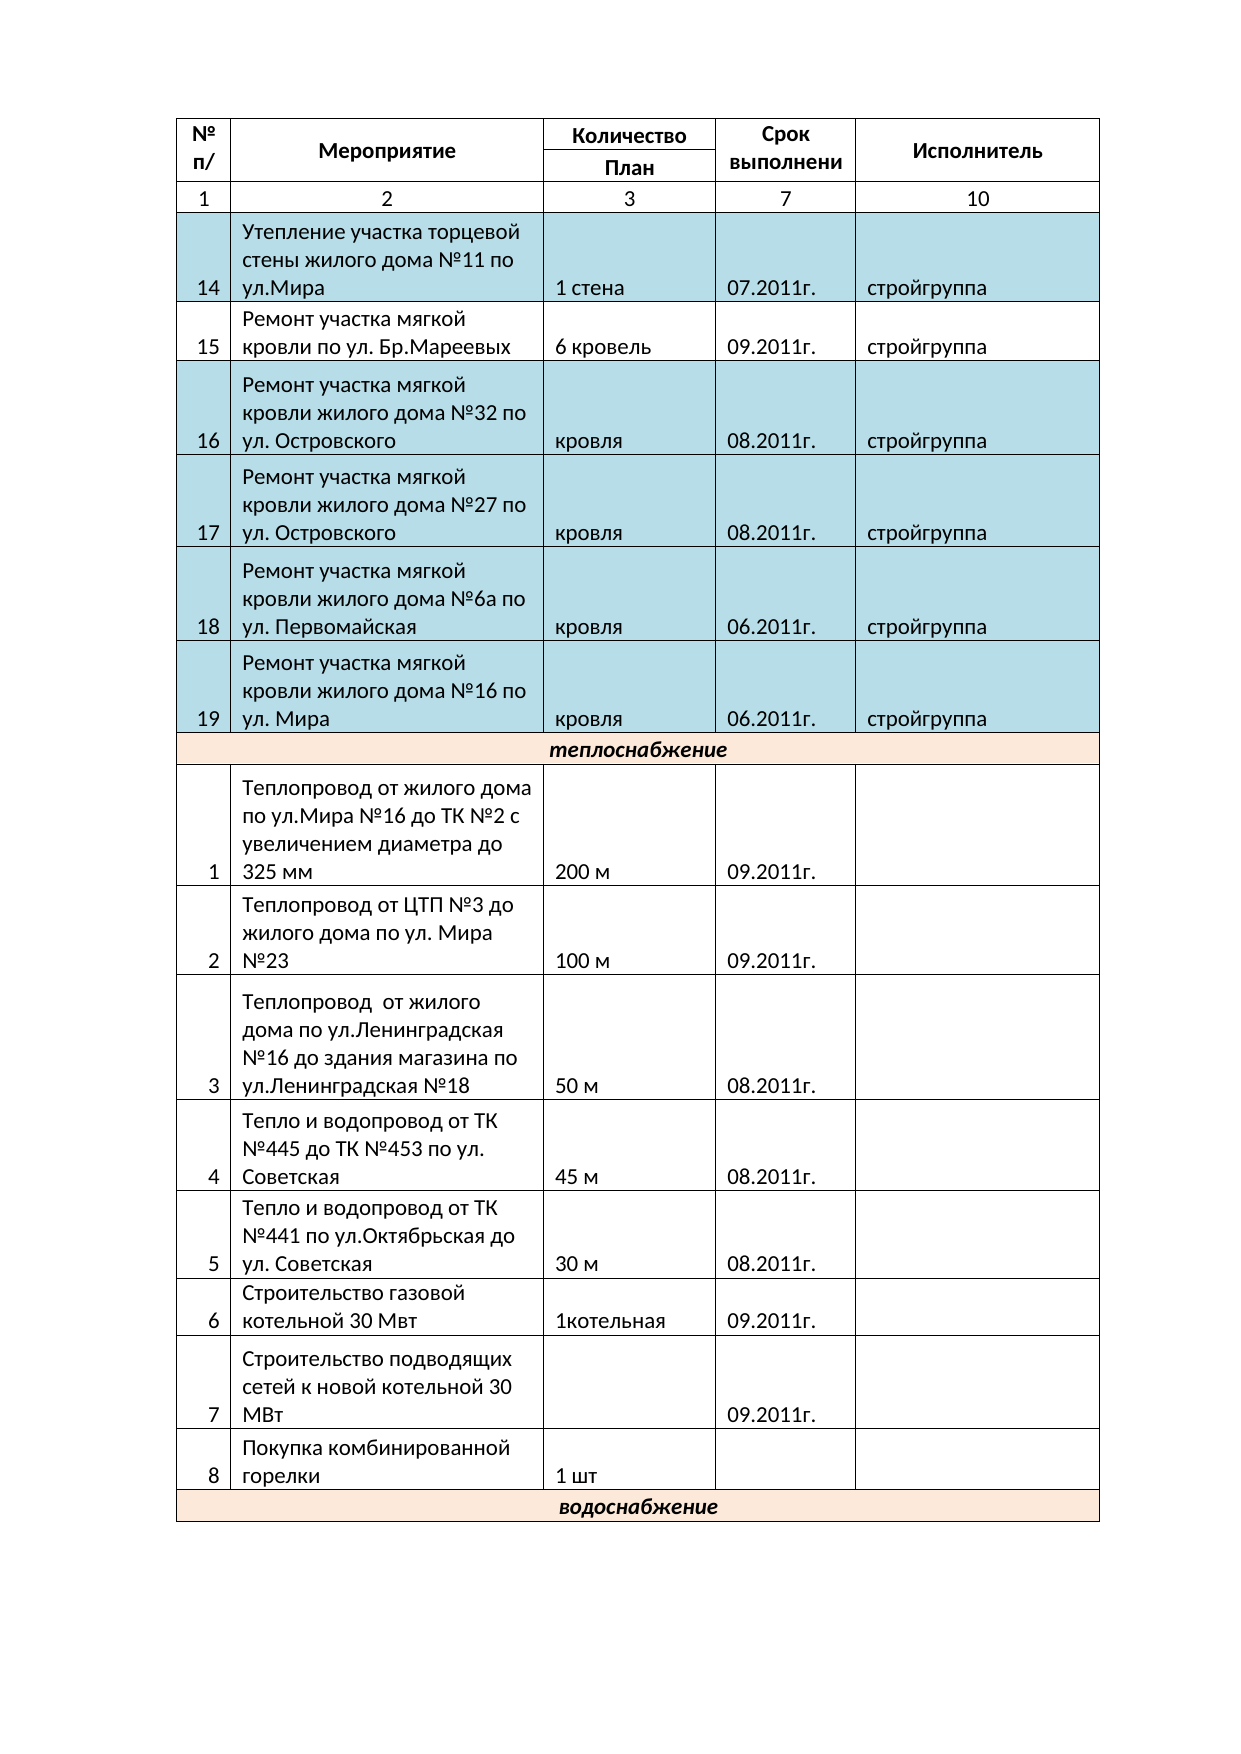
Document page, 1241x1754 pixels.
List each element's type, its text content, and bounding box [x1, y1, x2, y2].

table_cell 07.2011г. [716, 213, 855, 301]
table_cell 1 шт [544, 1429, 715, 1489]
table_cell Ремонт участка мягкой кровли жилого дома №27 по ул. Островского [231, 455, 543, 546]
table_cell стройгруппа [856, 547, 1099, 640]
table_cell 09.2011г. [716, 1336, 855, 1428]
table_cell теплоснабжение [177, 733, 1099, 763]
table_cell 200 м [544, 765, 715, 885]
table_cell [856, 975, 1099, 1099]
table_cell Теплопровод от ЦТП №3 до жилого дома по ул. Мира №23 [231, 886, 543, 974]
table_cell 10 [856, 182, 1099, 212]
table_cell 08.2011г. [716, 975, 855, 1099]
table_cell Строительство газовой котельной 30 Мвт [231, 1279, 543, 1334]
table_cell 1котельная [544, 1279, 715, 1334]
table_cell [856, 1336, 1099, 1428]
table_cell стройгруппа [856, 302, 1099, 360]
table_cell 09.2011г. [716, 886, 855, 974]
table_cell кровля [544, 361, 715, 454]
table_cell 2 [177, 886, 230, 974]
table_cell кровля [544, 641, 715, 732]
table_cell [856, 886, 1099, 974]
table_cell кровля [544, 455, 715, 546]
table_cell 1 [177, 182, 230, 212]
table_cell 08.2011г. [716, 1191, 855, 1277]
table_header Количество [544, 119, 715, 149]
table_cell 6 [177, 1279, 230, 1334]
table_cell 17 [177, 455, 230, 546]
table_cell 5 [177, 1191, 230, 1277]
table_cell 09.2011г. [716, 302, 855, 360]
table_cell 08.2011г. [716, 361, 855, 454]
table_cell стройгруппа [856, 361, 1099, 454]
table_cell Покупка комбинированной горелки [231, 1429, 543, 1489]
table_cell кровля [544, 547, 715, 640]
table_cell 45 м [544, 1100, 715, 1190]
table_cell 15 [177, 302, 230, 360]
table_cell [856, 1279, 1099, 1334]
table_cell 50 м [544, 975, 715, 1099]
table_cell [856, 1191, 1099, 1277]
table_cell 1 стена [544, 213, 715, 301]
table_cell Тепло и водопровод от ТК №445 до ТК №453 по ул. Советская [231, 1100, 543, 1190]
table_cell [856, 1100, 1099, 1190]
table_cell 2 [231, 182, 543, 212]
table_cell 18 [177, 547, 230, 640]
table_cell стройгруппа [856, 641, 1099, 732]
table_cell водоснабжение [177, 1490, 1099, 1521]
table_cell 06.2011г. [716, 547, 855, 640]
table_header Срок выполнения [716, 119, 855, 181]
table_cell Теплопровод от жилого дома по ул.Ленинградская №16 до здания магазина по ул.Ленинградская №18 [231, 975, 543, 1099]
table_cell стройгруппа [856, 213, 1099, 301]
table_cell 09.2011г. [716, 1279, 855, 1334]
table_cell стройгруппа [856, 455, 1099, 546]
table_cell 100 м [544, 886, 715, 974]
table_header Мероприятие [231, 119, 543, 181]
table_cell 08.2011г. [716, 455, 855, 546]
table_cell Ремонт участка мягкой кровли по ул. Бр.Мареевых [231, 302, 543, 360]
table_cell 8 [177, 1429, 230, 1489]
table_cell Ремонт участка мягкой кровли жилого дома №6а по ул. Первомайская [231, 547, 543, 640]
table_cell 09.2011г. [716, 765, 855, 885]
table_cell 30 м [544, 1191, 715, 1277]
table_cell Теплопровод от жилого дома по ул.Мира №16 до ТК №2 с увеличением диаметра до 325 мм [231, 765, 543, 885]
table_cell [544, 1336, 715, 1428]
table_cell Ремонт участка мягкой кровли жилого дома №16 по ул. Мира [231, 641, 543, 732]
table_cell 06.2011г. [716, 641, 855, 732]
table_cell 1 [177, 765, 230, 885]
table_cell [856, 765, 1099, 885]
table_cell 16 [177, 361, 230, 454]
table_cell [716, 1429, 855, 1489]
table_cell 14 [177, 213, 230, 301]
table_cell 3 [177, 975, 230, 1099]
table_cell 7 [716, 182, 855, 212]
table_cell 4 [177, 1100, 230, 1190]
table_cell 7 [177, 1336, 230, 1428]
table_cell Тепло и водопровод от ТК №441 по ул.Октябрьская до ул. Советская [231, 1191, 543, 1277]
table_cell 08.2011г. [716, 1100, 855, 1190]
table_cell Утепление участка торцевой стены жилого дома №11 по ул.Мира [231, 213, 543, 301]
table_cell 6 кровель [544, 302, 715, 360]
table_cell План [544, 150, 715, 181]
table_cell 3 [544, 182, 715, 212]
table_header № п/п [177, 119, 230, 181]
table_cell Строительство подводящих сетей к новой котельной 30 МВт [231, 1336, 543, 1428]
table_cell Ремонт участка мягкой кровли жилого дома №32 по ул. Островского [231, 361, 543, 454]
table_cell [856, 1429, 1099, 1489]
table_cell 19 [177, 641, 230, 732]
table_header Исполнитель [856, 119, 1099, 181]
